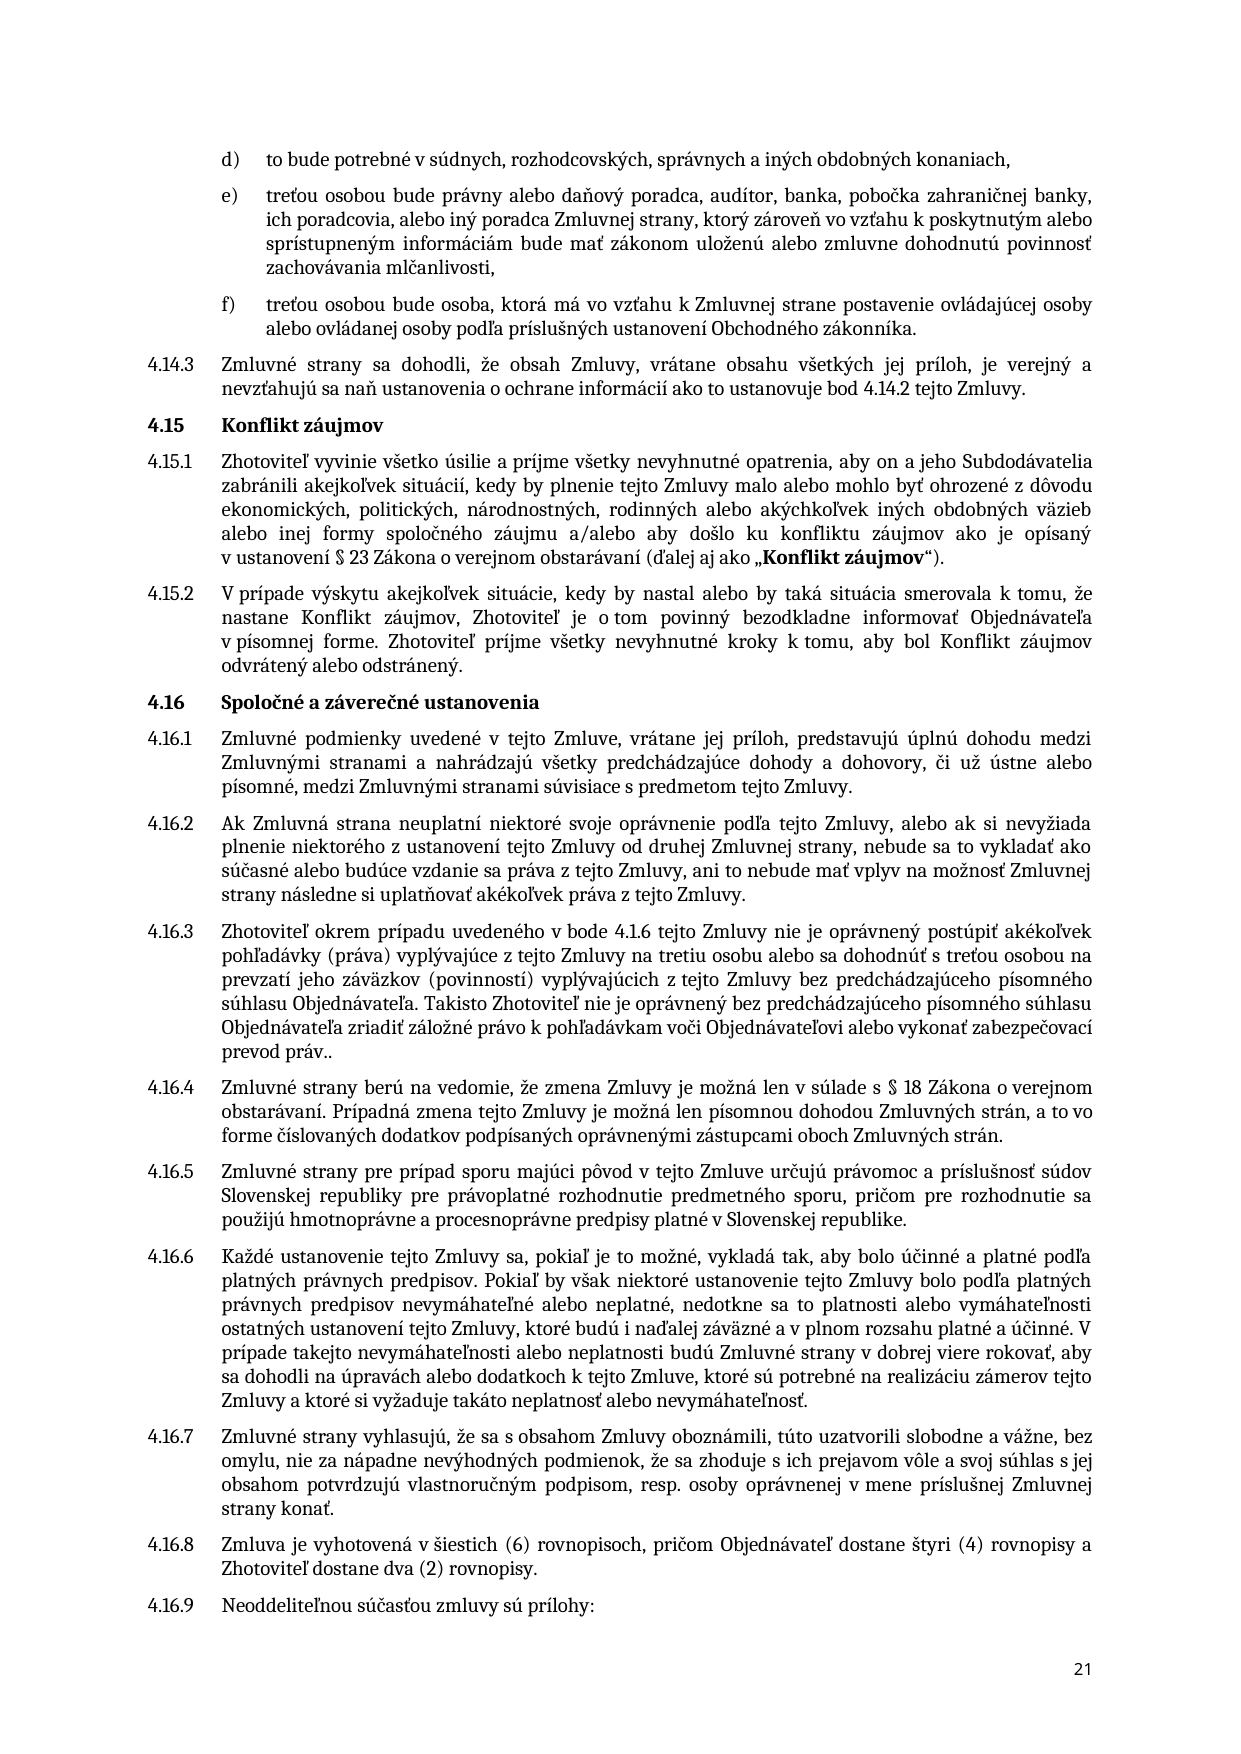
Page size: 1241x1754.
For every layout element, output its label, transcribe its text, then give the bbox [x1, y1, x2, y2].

list Zhotoviteľ vyvinie všetko úsilie a príjme všetky nevyhnutné opatrenia, aby on a jeho Subdodávatelia zabránili akejkoľvek situácií, kedy by plnenie tejto Zmluvy malo alebo mohlo byť ohrozené z dôvodu ekonomických, politických, národnostných, rodinných alebo akýchkoľvek iných obdobných väzieb alebo inej formy spoločného záujmu a/alebo aby došlo ku konfliktu záujmov ako je opísaný v ustanovení § 23 Zákona o verejnom obstarávaní (ďalej aj ako „Konflikt záujmov“). [148, 450, 1093, 569]
list Spoločné a záverečné ustanovenia [148, 690, 1093, 714]
list to bude potrebné v súdnych, rozhodcovských, správnych a iných obdobných konaniach, [221, 148, 1093, 172]
list Zmluvné strany sa dohodli, že obsah Zmluvy, vrátane obsahu všetkých jej príloh, je verejný a nevzťahujú sa naň ustanovenia o ochrane informácií ako to ustanovuje bod 4.14.2 tejto Zmluvy. [148, 353, 1093, 401]
list Ak Zmluvná strana neuplatní niektoré svoje oprávnenie podľa tejto Zmluvy, alebo ak si nevyžiada plnenie niektorého z ustanovení tejto Zmluvy od druhej Zmluvnej strany, nebude sa to vykladať ako súčasné alebo budúce vzdanie sa práva z tejto Zmluvy, ani to nebude mať vplyv na možnosť Zmluvnej strany následne si uplatňovať akékoľvek práva z tejto Zmluvy. [148, 811, 1093, 907]
list Zhotoviteľ okrem prípadu uvedeného v bode 4.1.6 tejto Zmluvy nie je oprávnený postúpiť akékoľvek pohľadávky (práva) vyplývajúce z tejto Zmluvy na tretiu osobu alebo sa dohodnúť s treťou osobou na prevzatí jeho záväzkov (povinností) vyplývajúcich z tejto Zmluvy bez predchádzajúceho písomného súhlasu Objednávateľa. Takisto Zhotoviteľ nie je oprávnený bez predchádzajúceho písomného súhlasu Objednávateľa zriadiť záložné právo k pohľadávkam voči Objednávateľovi alebo vykonať zabezpečovací prevod práv.. [148, 919, 1093, 1063]
list Zmluvné strany vyhlasujú, že sa s obsahom Zmluvy oboznámili, túto uzatvorili slobodne a vážne, bez omylu, nie za nápadne nevýhodných podmienok, že sa zhoduje s ich prejavom vôle a svoj súhlas s jej obsahom potvrdzujú vlastnoručným podpisom, resp. osoby oprávnenej v mene príslušnej Zmluvnej strany konať. [148, 1425, 1093, 1521]
list Zmluvné podmienky uvedené v tejto Zmluve, vrátane jej príloh, predstavujú úplnú dohodu medzi Zmluvnými stranami a nahrádzajú všetky predchádzajúce dohody a dohovory, či už ústne alebo písomné, medzi Zmluvnými stranami súvisiace s predmetom tejto Zmluvy. [148, 727, 1093, 799]
list Zmluva je vyhotovená v šiestich (6) rovnopisoch, pričom Objednávateľ dostane štyri (4) rovnopisy a Zhotoviteľ dostane dva (2) rovnopisy. [148, 1533, 1093, 1581]
list Zmluvné strany berú na vedomie, že zmena Zmluvy je možná len v súlade s § 18 Zákona o verejnom obstarávaní. Prípadná zmena tejto Zmluvy je možná len písomnou dohodou Zmluvných strán, a to vo forme číslovaných dodatkov podpísaných oprávnenými zástupcami oboch Zmluvných strán. [148, 1076, 1093, 1148]
list treťou osobou bude osoba, ktorá má vo vzťahu k Zmluvnej strane postavenie ovládajúcej osoby alebo ovládanej osoby podľa príslušných ustanovení Obchodného zákonníka. [221, 292, 1093, 340]
list treťou osobou bude právny alebo daňový poradca, audítor, banka, pobočka zahraničnej banky, ich poradcovia, alebo iný poradca Zmluvnej strany, ktorý zároveň vo vzťahu k poskytnutým alebo sprístupneným informáciám bude mať zákonom uloženú alebo zmluvne dohodnutú povinnosť zachovávania mlčanlivosti, [221, 184, 1093, 280]
list Neoddeliteľnou súčasťou zmluvy sú prílohy: [148, 1593, 1093, 1617]
list V prípade výskytu akejkoľvek situácie, kedy by nastal alebo by taká situácia smerovala k tomu, že nastane Konflikt záujmov, Zhotoviteľ je o tom povinný bezodkladne informovať Objednávateľa v písomnej forme. Zhotoviteľ príjme všetky nevyhnutné kroky k tomu, aby bol Konflikt záujmov odvrátený alebo odstránený. [148, 582, 1093, 678]
list Každé ustanovenie tejto Zmluvy sa, pokiaľ je to možné, vykladá tak, aby bolo účinné a platné podľa platných právnych predpisov. Pokiaľ by však niektoré ustanovenie tejto Zmluvy bolo podľa platných právnych predpisov nevymáhateľné alebo neplatné, nedotkne sa to platnosti alebo vymáhateľnosti ostatných ustanovení tejto Zmluvy, ktoré budú i naďalej záväzné a v plnom rozsahu platné a účinné. V prípade takejto nevymáhateľnosti alebo neplatnosti budú Zmluvné strany v dobrej viere rokovať, aby sa dohodli na úpravách alebo dodatkoch k tejto Zmluve, ktoré sú potrebné na realizáciu zámerov tejto Zmluvy a ktoré si vyžaduje takáto neplatnosť alebo nevymáhateľnosť. [148, 1244, 1093, 1412]
list Konflikt záujmov [148, 413, 1093, 437]
list Zmluvné strany pre prípad sporu majúci pôvod v tejto Zmluve určujú právomoc a príslušnosť súdov Slovenskej republiky pre právoplatné rozhodnutie predmetného sporu, pričom pre rozhodnutie sa použijú hmotnoprávne a procesnoprávne predpisy platné v Slovenskej republike. [148, 1160, 1093, 1232]
